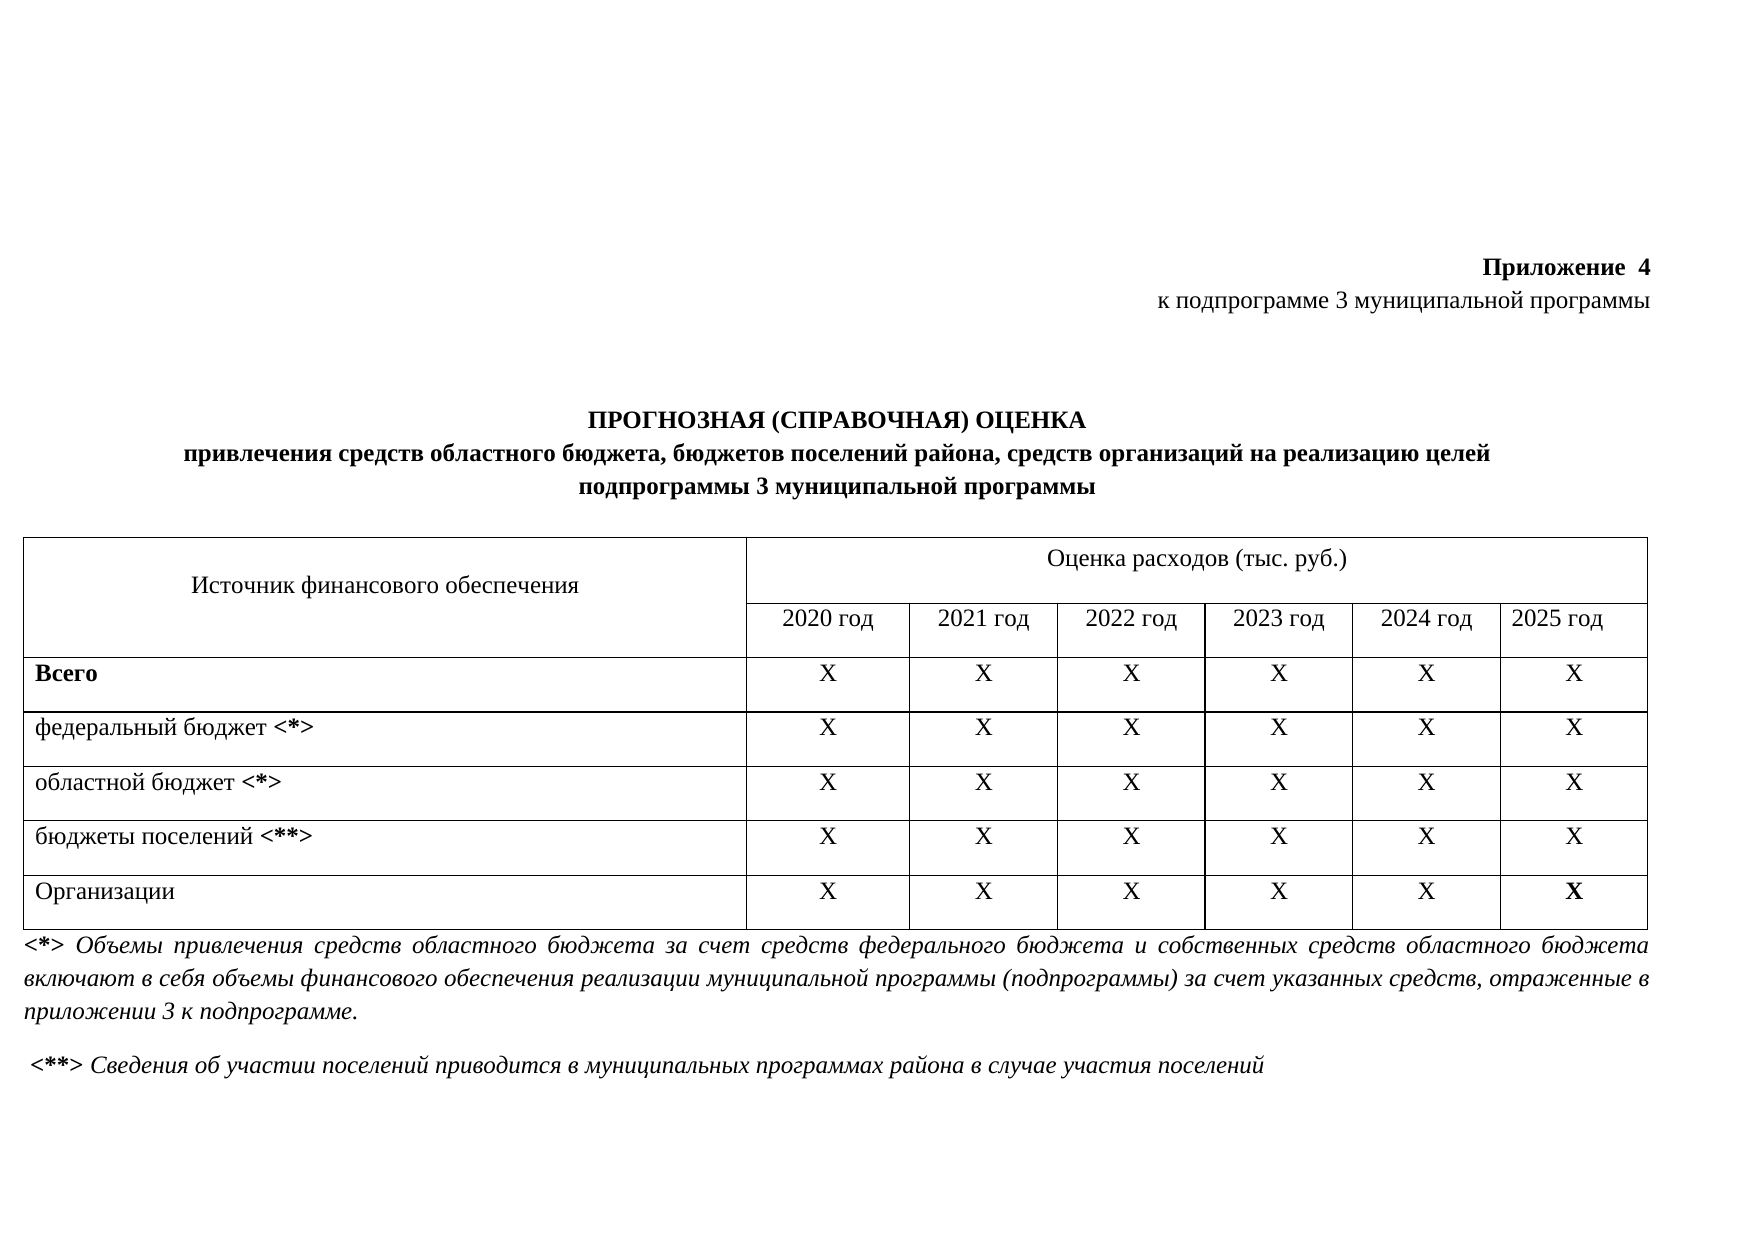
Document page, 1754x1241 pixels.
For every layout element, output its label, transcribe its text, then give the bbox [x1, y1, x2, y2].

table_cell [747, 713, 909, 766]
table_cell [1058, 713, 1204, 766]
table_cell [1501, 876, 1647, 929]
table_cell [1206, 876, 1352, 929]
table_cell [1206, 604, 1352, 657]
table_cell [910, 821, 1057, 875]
text <*> Объемы привлечения средств областного бюджета за счет средств федерального бюджета и собственных средств областного бюджета включают в себя объемы финансового обеспечения реализации муниципальной программы (подпрограммы) за счет указанных средств, отраженные в приложении 3 к подпрограмме. [24, 930, 1651, 1025]
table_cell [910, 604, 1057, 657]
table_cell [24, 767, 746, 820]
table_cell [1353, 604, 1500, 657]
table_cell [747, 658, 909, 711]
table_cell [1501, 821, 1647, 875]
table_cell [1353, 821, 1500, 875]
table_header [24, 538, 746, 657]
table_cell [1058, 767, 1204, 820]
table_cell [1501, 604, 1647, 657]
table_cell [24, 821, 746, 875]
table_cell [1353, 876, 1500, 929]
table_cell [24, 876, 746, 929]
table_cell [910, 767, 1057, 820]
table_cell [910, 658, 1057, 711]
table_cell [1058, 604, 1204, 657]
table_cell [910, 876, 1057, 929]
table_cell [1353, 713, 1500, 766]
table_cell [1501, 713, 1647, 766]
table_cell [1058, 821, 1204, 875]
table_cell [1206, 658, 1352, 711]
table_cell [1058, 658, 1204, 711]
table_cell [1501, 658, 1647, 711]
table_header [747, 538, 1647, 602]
text <**> Сведения об участии поселений приводится в муниципальных программах района в случае участия поселений [24, 1050, 1651, 1079]
text подпрограммы 3 муниципальной программы [24, 471, 1651, 499]
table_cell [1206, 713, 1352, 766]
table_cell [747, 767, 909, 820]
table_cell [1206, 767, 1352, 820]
text ПРОГНОЗНАЯ (СПРАВОЧНАЯ) ОЦЕНКА [24, 405, 1651, 433]
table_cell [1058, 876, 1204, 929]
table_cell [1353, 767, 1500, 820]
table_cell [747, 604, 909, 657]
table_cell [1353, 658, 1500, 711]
text привлечения средств областного бюджета, бюджетов поселений района, средств организаций на реализацию целей [24, 438, 1651, 466]
text к подпрограмме 3 муниципальной программы [98, 285, 1651, 313]
text Приложение 4 [24, 252, 1651, 281]
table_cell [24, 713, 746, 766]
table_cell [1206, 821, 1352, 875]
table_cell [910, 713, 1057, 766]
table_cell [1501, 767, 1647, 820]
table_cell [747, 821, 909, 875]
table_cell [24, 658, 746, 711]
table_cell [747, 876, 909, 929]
